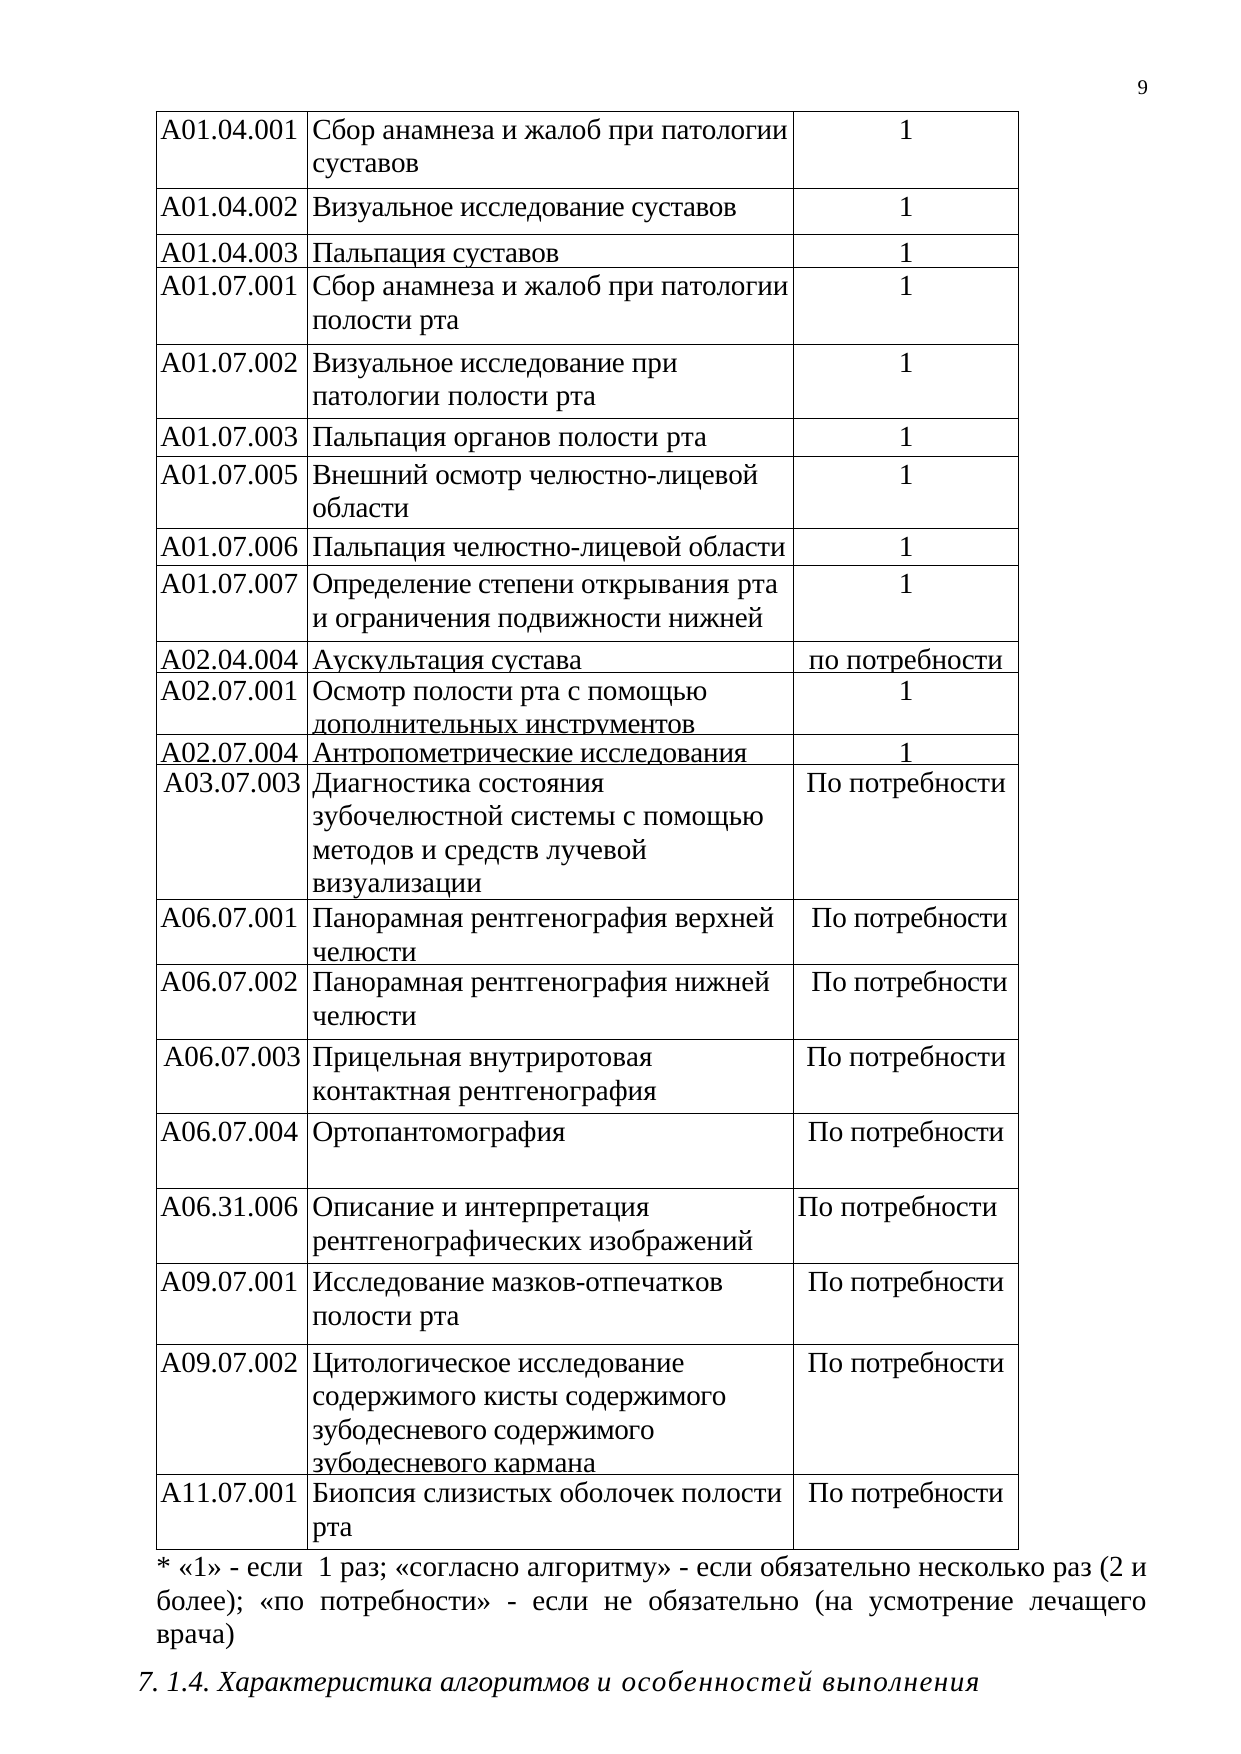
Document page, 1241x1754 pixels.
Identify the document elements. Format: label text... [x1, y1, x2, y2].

table_cell 1 [794, 529, 1018, 565]
table_cell А06.07.002 [157, 965, 307, 1038]
table_cell Внешний осмотр челюстно-лицевой области [308, 457, 793, 528]
table_cell А01.07.006 [157, 529, 307, 565]
table_cell По потребности [794, 1040, 1018, 1113]
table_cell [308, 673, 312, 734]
table_cell А09.07.002 [157, 1345, 307, 1474]
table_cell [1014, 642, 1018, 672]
table_cell Прицельная внутриротовая контактная рентгенография [308, 1040, 793, 1113]
table_cell 1 [794, 673, 1018, 734]
table_cell По потребности [794, 1345, 1018, 1474]
table_cell Визуальное исследование при патологии полости рта [308, 345, 793, 418]
table_cell Диагностика состояния зубочелюстной системы с помощью методов и средств лучевой визуализации [308, 765, 793, 899]
table_cell Пальпация челюстно-лицевой области [308, 529, 793, 565]
table_cell А01.07.002 [157, 345, 307, 418]
table_cell Биопсия слизистых оболочек полости рта [308, 1475, 793, 1548]
table_cell 1 [794, 457, 1018, 528]
table_cell A06.31.006 [157, 1189, 307, 1263]
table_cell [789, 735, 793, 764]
table_cell 1 [794, 112, 1018, 188]
table_cell 1 [794, 566, 1018, 641]
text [100, 1664, 1148, 1697]
table_cell Ортопантомография [308, 1114, 793, 1188]
table_cell По потребности [794, 965, 1018, 1038]
table_cell А01.07.001 [157, 268, 307, 344]
table_cell По потребности [794, 900, 1018, 963]
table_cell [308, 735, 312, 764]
table_cell По потребности [794, 1114, 1018, 1188]
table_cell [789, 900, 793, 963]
table_cell А09.07.001 [157, 1264, 307, 1344]
table_cell 1 [794, 345, 1018, 418]
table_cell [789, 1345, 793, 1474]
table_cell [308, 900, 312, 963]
table_cell 1 [794, 268, 1018, 344]
table_cell А01.04.001 [157, 112, 307, 188]
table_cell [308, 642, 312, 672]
table_cell А03.07.003 [157, 765, 307, 899]
table_cell Сбор анамнеза и жалоб при патологии полости рта [308, 268, 793, 344]
table_cell Сбор анамнеза и жалоб при патологии суставов [308, 112, 793, 188]
table_cell По потребности [794, 1475, 1018, 1548]
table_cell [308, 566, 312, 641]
table_cell Пальпация органов полости рта [308, 419, 793, 456]
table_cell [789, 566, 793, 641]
table_cell Исследование мазков-отпечатков полости рта [308, 1264, 793, 1344]
table_cell 1 [794, 419, 1018, 456]
table_cell А01.07.003 [157, 419, 307, 456]
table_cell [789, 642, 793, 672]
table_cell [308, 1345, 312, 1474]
table_cell По потребности [794, 765, 1018, 899]
text * «1» - если 1 раз; «согласно алгоритму» - если обязательно несколько раз (2 и более); «по потребности» - если не обязательно (на усмотрение лечащего врача) [156, 1549, 1148, 1650]
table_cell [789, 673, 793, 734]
table_cell А06.07.001 [157, 900, 307, 963]
table_cell По потребности [794, 1189, 1018, 1263]
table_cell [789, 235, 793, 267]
table_cell Визуальное исследование суставов [308, 189, 793, 234]
table_cell А02.07.001 [157, 673, 307, 734]
table_cell А06.07.003 [157, 1040, 307, 1113]
table_cell А01.07.005 [157, 457, 307, 528]
table_cell А06.07.004 [157, 1114, 307, 1188]
table_cell Описание и интерпретация рентгенографических изображений [308, 1189, 793, 1263]
table_cell А01.07.007 [157, 566, 307, 641]
table_cell А01.04.002 [157, 189, 307, 234]
table_cell А11.07.001 [157, 1475, 307, 1548]
table_cell 1 [794, 189, 1018, 234]
table_cell Панорамная рентгенография нижней челюсти [308, 965, 793, 1038]
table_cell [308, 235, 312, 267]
table_cell По потребности [794, 1264, 1018, 1344]
